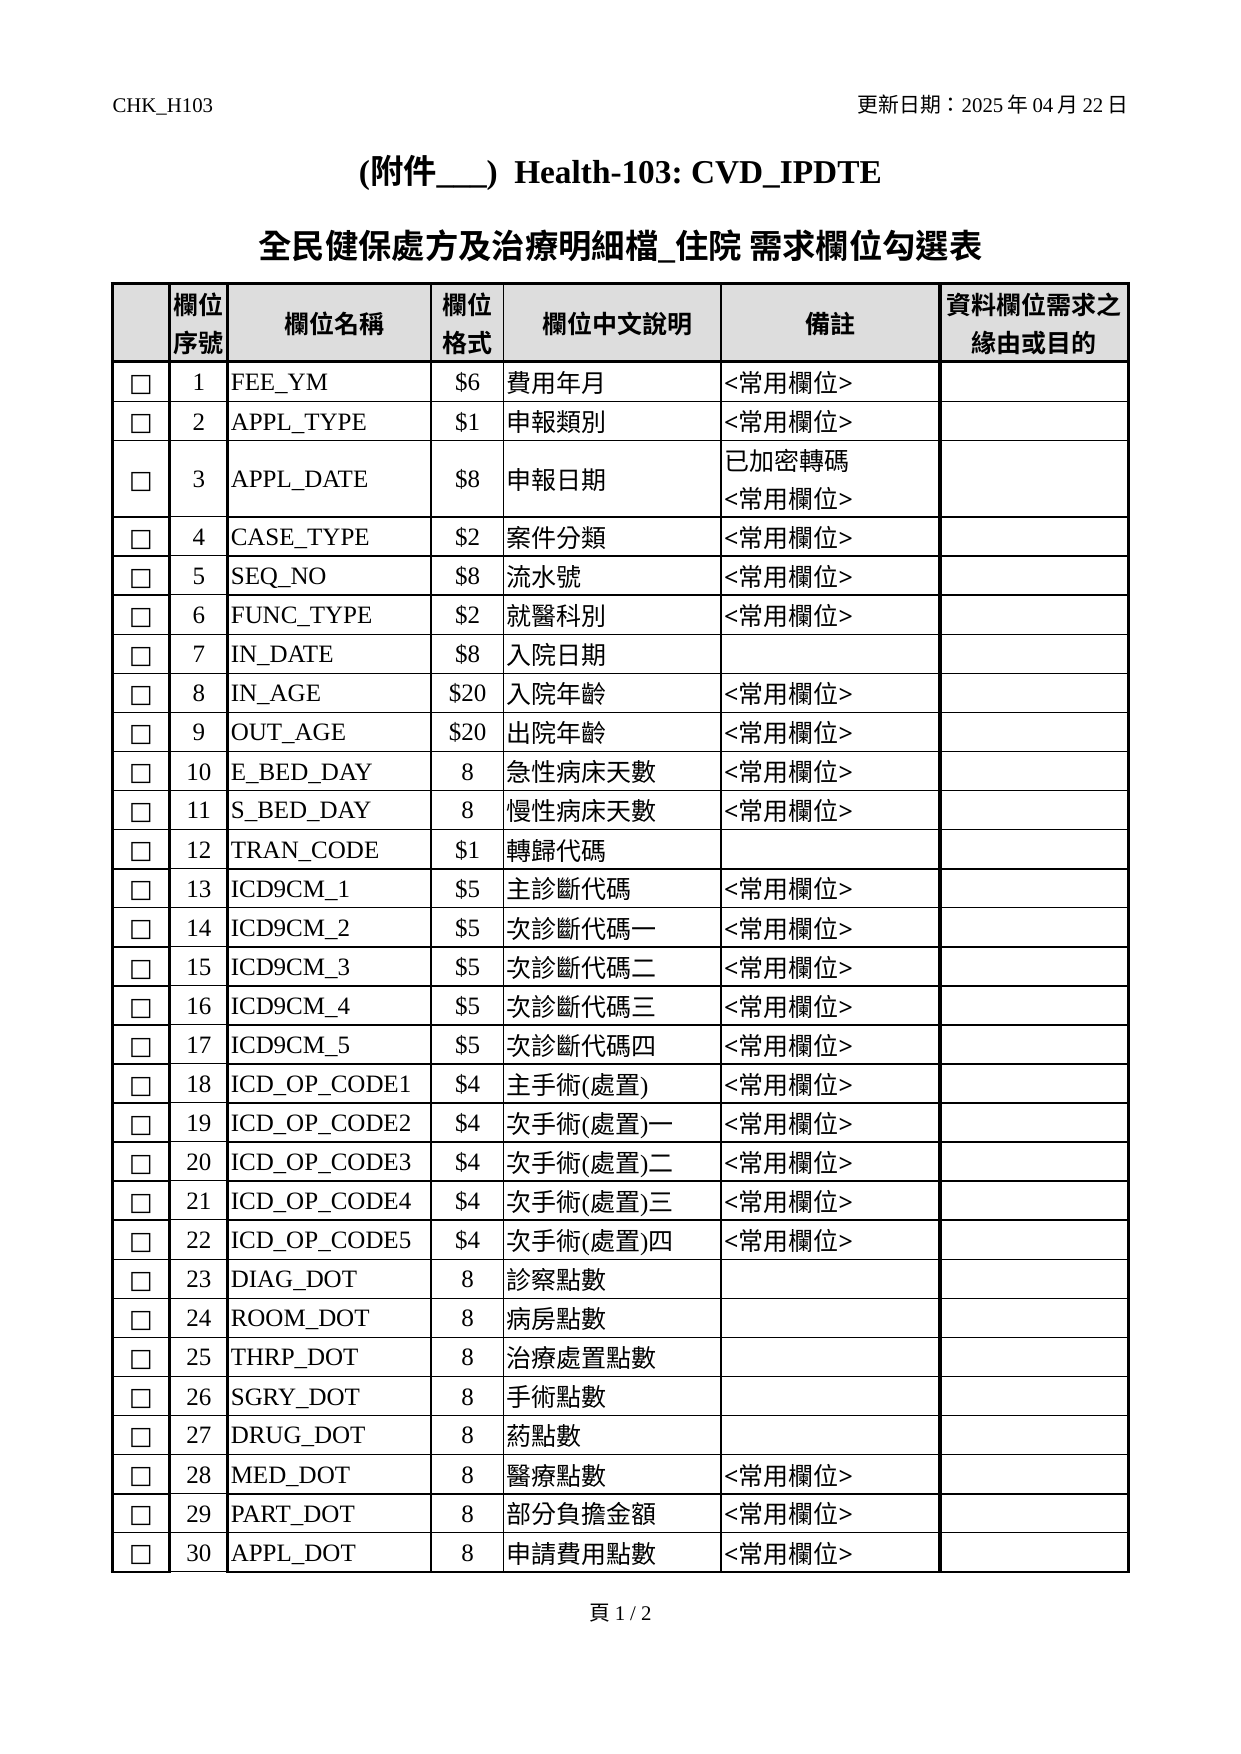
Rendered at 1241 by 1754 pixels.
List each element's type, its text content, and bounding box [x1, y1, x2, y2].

table_cell $20 [432, 713, 503, 751]
table_cell $1 [432, 830, 503, 868]
table_cell 25 [171, 1338, 226, 1376]
table_cell 15 [171, 947, 226, 985]
table_cell [722, 1416, 938, 1454]
table_cell 2 [171, 402, 226, 440]
table_cell APPL_TYPE [229, 402, 430, 440]
table_cell 次診斷代碼二 [504, 948, 720, 985]
table_cell [722, 1260, 938, 1297]
table_cell 慢性病床天數 [504, 791, 720, 829]
text (附件___) Health-103: CVD_IPDTE [112, 132, 1128, 207]
table_cell <常用欄位> [722, 1143, 938, 1180]
table_cell [722, 830, 938, 868]
table_cell $4 [432, 1221, 503, 1258]
table_cell [942, 1221, 1127, 1258]
table_cell 就醫科別 [504, 596, 720, 633]
table_cell □ [114, 441, 168, 516]
table_cell <常用欄位> [722, 402, 938, 440]
table_cell □ [114, 1299, 168, 1337]
table_cell <常用欄位> [722, 1221, 938, 1258]
table_cell [942, 363, 1127, 401]
table_cell [942, 402, 1127, 440]
table_cell $4 [432, 1065, 503, 1102]
table_cell [722, 1338, 938, 1376]
table_cell <常用欄位> [722, 518, 938, 555]
table_cell <常用欄位> [722, 363, 938, 401]
table_cell $2 [432, 518, 503, 555]
table_cell 急性病床天數 [504, 752, 720, 790]
table_cell 6 [171, 595, 226, 633]
table_cell □ [114, 674, 168, 712]
table_cell 治療處置點數 [504, 1338, 720, 1376]
table_cell [722, 635, 938, 672]
table_cell □ [114, 830, 168, 868]
table_cell 葯點數 [504, 1416, 720, 1454]
table_cell 19 [171, 1103, 226, 1141]
table_cell 8 [432, 1455, 503, 1493]
table_cell [722, 1377, 938, 1415]
table_cell [942, 1377, 1127, 1415]
table_cell 出院年齡 [504, 713, 720, 751]
table_cell □ [114, 1260, 168, 1297]
table_cell 申報日期 [504, 441, 720, 516]
table_cell ICD_OP_CODE4 [229, 1182, 430, 1219]
table_cell 22 [171, 1220, 226, 1258]
table_header 欄位 序號 [171, 285, 226, 360]
table_cell 案件分類 [504, 518, 720, 555]
table_header 欄位中文說明 [504, 285, 720, 360]
table_cell 8 [432, 1377, 503, 1415]
table_cell [942, 1143, 1127, 1180]
table_cell DIAG_DOT [229, 1260, 430, 1297]
table_cell [942, 1260, 1127, 1297]
table_cell <常用欄位> [722, 713, 938, 751]
table_cell 20 [171, 1142, 226, 1180]
table_cell □ [114, 791, 168, 829]
table_cell 7 [171, 635, 226, 672]
text 全民健保處方及治療明細檔_住院 需求欄位勾選表 [112, 207, 1128, 282]
table_cell [942, 752, 1127, 790]
table_cell PART_DOT [229, 1495, 430, 1532]
table_cell □ [114, 1221, 168, 1258]
table_cell 8 [432, 1416, 503, 1454]
table_cell $8 [432, 557, 503, 594]
table_cell $5 [432, 948, 503, 985]
table_cell 次手術(處置)一 [504, 1104, 720, 1141]
table_cell <常用欄位> [722, 1026, 938, 1063]
table_cell □ [114, 635, 168, 672]
table_cell ROOM_DOT [229, 1299, 430, 1337]
table_cell 次手術(處置)二 [504, 1143, 720, 1180]
table_cell 13 [171, 869, 226, 907]
table_cell IN_AGE [229, 674, 430, 712]
table_cell $5 [432, 908, 503, 946]
table_cell □ [114, 557, 168, 594]
table_cell [942, 870, 1127, 907]
table_cell 申請費用點數 [504, 1533, 720, 1571]
table_cell [942, 596, 1127, 633]
table_cell 17 [171, 1025, 226, 1063]
table_cell 26 [171, 1377, 226, 1415]
table_cell <常用欄位> [722, 557, 938, 594]
table_cell [942, 948, 1127, 985]
table_cell 8 [432, 1495, 503, 1532]
table_cell ICD9CM_3 [229, 948, 430, 985]
table_cell ICD9CM_1 [229, 870, 430, 907]
table_cell □ [114, 1026, 168, 1063]
table_cell 入院日期 [504, 635, 720, 672]
table_cell 次手術(處置)三 [504, 1182, 720, 1219]
table_cell FUNC_TYPE [229, 596, 430, 633]
table_cell 14 [171, 908, 226, 946]
table_cell [942, 1455, 1127, 1493]
table_cell □ [114, 713, 168, 751]
table_cell <常用欄位> [722, 1065, 938, 1102]
table_cell 部分負擔金額 [504, 1495, 720, 1532]
table_cell $8 [432, 635, 503, 672]
table_cell 3 [171, 441, 226, 516]
table_cell ICD9CM_2 [229, 908, 430, 946]
table_cell 5 [171, 556, 226, 594]
table_cell <常用欄位> [722, 870, 938, 907]
table_cell <常用欄位> [722, 596, 938, 633]
table_cell 11 [171, 791, 226, 829]
table_cell 申報類別 [504, 402, 720, 440]
table_cell □ [114, 1495, 168, 1532]
table_cell 8 [171, 674, 226, 712]
table_cell APPL_DATE [229, 441, 430, 516]
table_cell [942, 441, 1127, 516]
table_cell <常用欄位> [722, 1182, 938, 1219]
table_cell 28 [171, 1455, 226, 1493]
table_cell APPL_DOT [229, 1533, 430, 1571]
table_cell 24 [171, 1299, 226, 1337]
table_cell [942, 713, 1127, 751]
table_cell 手術點數 [504, 1377, 720, 1415]
table_header 備註 [722, 285, 938, 360]
table_cell <常用欄位> [722, 1455, 938, 1493]
table_cell ICD_OP_CODE5 [229, 1221, 430, 1258]
table_cell □ [114, 1416, 168, 1454]
table_cell $5 [432, 987, 503, 1024]
table_cell 21 [171, 1181, 226, 1219]
table_cell 1 [171, 363, 226, 401]
table_cell 8 [432, 791, 503, 829]
table_cell 8 [432, 752, 503, 790]
table_cell $4 [432, 1143, 503, 1180]
table_cell 12 [171, 830, 226, 868]
table_cell □ [114, 518, 168, 555]
table_cell E_BED_DAY [229, 752, 430, 790]
table_cell 8 [432, 1533, 503, 1571]
table_cell $2 [432, 596, 503, 633]
table_cell $20 [432, 674, 503, 712]
table_cell 23 [171, 1260, 226, 1297]
table_cell [942, 674, 1127, 712]
table_cell [942, 1416, 1127, 1454]
table_cell 費用年月 [504, 363, 720, 401]
table_cell <常用欄位> [722, 1104, 938, 1141]
table_cell 入院年齡 [504, 674, 720, 712]
table_cell □ [114, 948, 168, 985]
table_cell [942, 518, 1127, 555]
table_cell 流水號 [504, 557, 720, 594]
table_cell ICD_OP_CODE3 [229, 1143, 430, 1180]
table_cell IN_DATE [229, 635, 430, 672]
table_cell <常用欄位> [722, 987, 938, 1024]
table_cell □ [114, 1065, 168, 1102]
table_cell $5 [432, 1026, 503, 1063]
table_cell [942, 1065, 1127, 1102]
table_header 欄位格式 [432, 285, 503, 360]
table_cell SGRY_DOT [229, 1377, 430, 1415]
table_cell ICD_OP_CODE2 [229, 1104, 430, 1141]
table_cell 29 [171, 1494, 226, 1532]
table_cell [722, 1299, 938, 1337]
table_cell 30 [171, 1533, 226, 1571]
table_cell <常用欄位> [722, 1533, 938, 1571]
table_cell 診察點數 [504, 1260, 720, 1297]
table_cell 27 [171, 1416, 226, 1454]
table_cell S_BED_DAY [229, 791, 430, 829]
table_cell [942, 635, 1127, 672]
table_cell [942, 1182, 1127, 1219]
table_cell 9 [171, 713, 226, 751]
table_cell $1 [432, 402, 503, 440]
table_cell □ [114, 987, 168, 1024]
table_cell □ [114, 402, 168, 440]
table_cell □ [114, 363, 168, 401]
table_cell 病房點數 [504, 1299, 720, 1337]
table_cell □ [114, 1533, 168, 1571]
table_cell 10 [171, 752, 226, 790]
table_cell [942, 791, 1127, 829]
table_cell $4 [432, 1182, 503, 1219]
table_cell 8 [432, 1299, 503, 1337]
table_cell □ [114, 752, 168, 790]
table_cell □ [114, 1338, 168, 1376]
table_cell [942, 908, 1127, 946]
table_cell □ [114, 1104, 168, 1141]
table_header 資料欄位需求之緣由或目的 [942, 285, 1127, 360]
table_cell 主手術(處置) [504, 1065, 720, 1102]
table_header 欄位名稱 [229, 285, 430, 360]
table_cell 轉歸代碼 [504, 830, 720, 868]
table_cell <常用欄位> [722, 908, 938, 946]
table_cell OUT_AGE [229, 713, 430, 751]
table_cell THRP_DOT [229, 1338, 430, 1376]
table_cell CASE_TYPE [229, 518, 430, 555]
table_cell [942, 1338, 1127, 1376]
table_cell [942, 1026, 1127, 1063]
table_cell SEQ_NO [229, 557, 430, 594]
table_cell ICD9CM_4 [229, 987, 430, 1024]
table_cell DRUG_DOT [229, 1416, 430, 1454]
table_cell □ [114, 1182, 168, 1219]
table_cell 醫療點數 [504, 1455, 720, 1493]
table_cell $8 [432, 441, 503, 516]
table_cell MED_DOT [229, 1455, 430, 1493]
table_cell 已加密轉碼 <常用欄位> [722, 441, 938, 516]
table_cell □ [114, 596, 168, 633]
table_cell 次診斷代碼三 [504, 987, 720, 1024]
table_cell $4 [432, 1104, 503, 1141]
table_cell □ [114, 1143, 168, 1180]
table_cell 8 [432, 1260, 503, 1297]
table_cell [942, 1104, 1127, 1141]
table_cell □ [114, 908, 168, 946]
table_cell 8 [432, 1338, 503, 1376]
table_cell [942, 1533, 1127, 1571]
table_cell 主診斷代碼 [504, 870, 720, 907]
table_cell □ [114, 1455, 168, 1493]
table_cell <常用欄位> [722, 674, 938, 712]
table_cell [942, 830, 1127, 868]
table_cell $6 [432, 363, 503, 401]
table_cell FEE_YM [229, 363, 430, 401]
table_header [114, 285, 168, 360]
table_cell [942, 557, 1127, 594]
table_cell [942, 1299, 1127, 1337]
table_cell TRAN_CODE [229, 830, 430, 868]
table_cell <常用欄位> [722, 752, 938, 790]
table_cell 次診斷代碼一 [504, 908, 720, 946]
table_cell 次診斷代碼四 [504, 1026, 720, 1063]
table_cell ICD_OP_CODE1 [229, 1065, 430, 1102]
table_cell 4 [171, 517, 226, 555]
table_cell [942, 1495, 1127, 1532]
table_cell 16 [171, 986, 226, 1024]
table_cell □ [114, 1377, 168, 1415]
table_cell 次手術(處置)四 [504, 1221, 720, 1258]
table_cell □ [114, 870, 168, 907]
table_cell 18 [171, 1064, 226, 1102]
table_cell $5 [432, 870, 503, 907]
table_cell <常用欄位> [722, 948, 938, 985]
table_cell <常用欄位> [722, 791, 938, 829]
table_cell ICD9CM_5 [229, 1026, 430, 1063]
table_cell <常用欄位> [722, 1495, 938, 1532]
table_cell [942, 987, 1127, 1024]
